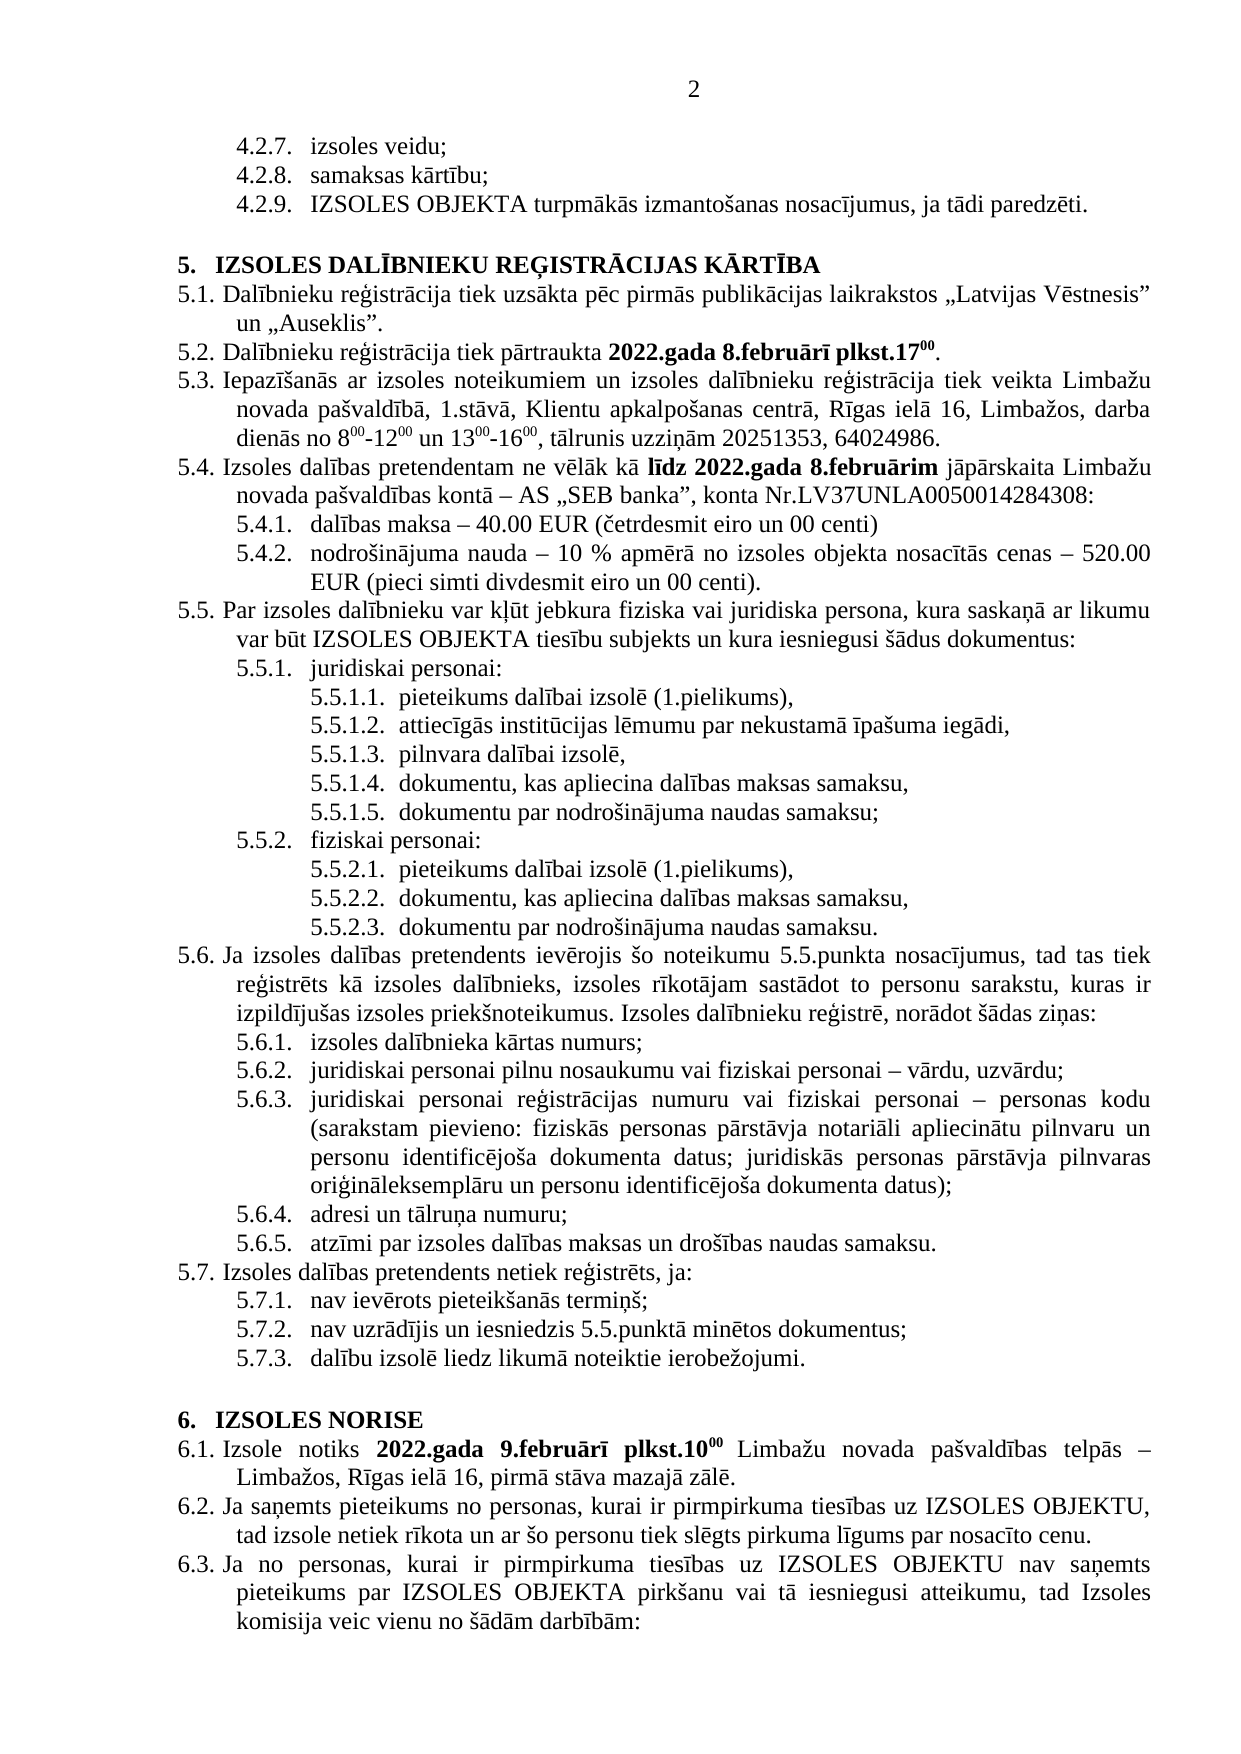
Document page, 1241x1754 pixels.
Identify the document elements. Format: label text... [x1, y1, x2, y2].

list Izsole notiks 2022.gada 9.februārī plkst.1000 Limbažu novada pašvaldības telpās – Limbažos, Rīgas ielā 16, pirmā stāva mazajā zālē. [177, 1434, 1152, 1491]
list Dalībnieku reģistrācija tiek uzsākta pēc pirmās publikācijas laikrakstos „Latvijas Vēstnesis” un „Auseklis”. [177, 279, 1152, 337]
list Par izsoles dalībnieku var kļūt jebkura fiziska vai juridiska persona, kura saskaņā ar likumu var būt IZSOLES OBJEKTA tiesību subjekts un kura iesniegusi šādus dokumentus: [177, 596, 1152, 653]
list nav uzrādījis un iesniedzis 5.5.punktā minētos dokumentus; [236, 1314, 1152, 1343]
list IZSOLES DALĪBNIEKU REĢISTRĀCIJAS KĀRTĪBA [177, 251, 1152, 279]
list Izsoles dalības pretendentam ne vēlāk kā līdz 2022.gada 8.februārim jāpārskaita Limbažu novada pašvaldības kontā – AS „SEB banka”, konta Nr.LV37UNLA0050014284308: [177, 452, 1152, 509]
list pieteikums dalībai izsolē (1.pielikums), [310, 682, 1152, 711]
list Ja saņemts pieteikums no personas, kurai ir pirmpirkuma tiesības uz IZSOLES OBJEKTU, tad izsole netiek rīkota un ar šo personu tiek slēgts pirkuma līgums par nosacīto cenu. [177, 1491, 1152, 1549]
list Iepazīšanās ar izsoles noteikumiem un izsoles dalībnieku reģistrācija tiek veikta Limbažu novada pašvaldībā, 1.stāvā, Klientu apkalpošanas centrā, Rīgas ielā 16, Limbažos, darba dienās no 800-1200 un 1300-1600, tālrunis uzziņām 20251353, 64024986. [177, 366, 1152, 452]
list izsolES objekta turpmākās izmantošanas nosacījumus, ja tādi paredzēti. [236, 189, 1152, 218]
list nodrošinājuma nauda – 10 % apmērā no izsoles objekta nosacītās cenas – 520.00 EUR (pieci simti divdesmit eiro un 00 centi). [236, 538, 1152, 596]
list attiecīgās institūcijas lēmumu par nekustamā īpašuma iegādi, [310, 711, 1152, 739]
list Izsoles dalības pretendents netiek reģistrēts, ja: [177, 1257, 1152, 1286]
list juridiskai personai: [236, 653, 1152, 682]
list atzīmi par izsoles dalības maksas un drošības naudas samaksu. [236, 1228, 1152, 1257]
list Ja no personas, kurai ir pirmpirkuma tiesības uz IZSOLES OBJEKTU nav saņemts pieteikums par IZSOLES OBJEKTA pirkšanu vai tā iesniegusi atteikumu, tad Izsoles komisija veic vienu no šādām darbībām: [177, 1549, 1152, 1635]
list Dalībnieku reģistrācija tiek pārtraukta 2022.gada 8.februārī plkst.1700. [177, 337, 1152, 366]
list dokumentu, kas apliecina dalības maksas samaksu, [310, 883, 1152, 912]
list Ja izsoles dalības pretendents ievērojis šo noteikumu 5.5.punkta nosacījumus, tad tas tiek reģistrēts kā izsoles dalībnieks, izsoles rīkotājam sastādot to personu sarakstu, kuras ir izpildījušas izsoles priekšnoteikumus. Izsoles dalībnieku reģistrē, norādot šādas ziņas: [177, 941, 1152, 1027]
list dokumentu, kas apliecina dalības maksas samaksu, [310, 768, 1152, 797]
list dokumentu par nodrošinājuma naudas samaksu. [310, 912, 1152, 941]
list adresi un tālruņa numuru; [236, 1199, 1152, 1228]
list nav ievērots pieteikšanās termiņš; [236, 1286, 1152, 1314]
list izsoles veidu; [236, 131, 1152, 160]
list pieteikums dalībai izsolē (1.pielikums), [310, 854, 1152, 883]
list pilnvara dalībai izsolē, [310, 739, 1152, 768]
list IZSOLES NORISE [177, 1405, 1152, 1434]
list dokumentu par nodrošinājuma naudas samaksu; [310, 797, 1152, 826]
list juridiskai personai reģistrācijas numuru vai fiziskai personai – personas kodu (sarakstam pievieno: fiziskās personas pārstāvja notariāli apliecinātu pilnvaru un personu identificējoša dokumenta datus; juridiskās personas pārstāvja pilnvaras oriģināleksemplāru un personu identificējoša dokumenta datus); [236, 1084, 1152, 1199]
list dalības maksa – 40.00 EUR (četrdesmit eiro un 00 centi) [236, 509, 1152, 538]
list dalību izsolē liedz likumā noteiktie ierobežojumi. [236, 1343, 1152, 1372]
list izsoles dalībnieka kārtas numurs; [236, 1027, 1152, 1056]
list juridiskai personai pilnu nosaukumu vai fiziskai personai – vārdu, uzvārdu; [236, 1056, 1152, 1084]
list samaksas kārtību; [236, 160, 1152, 189]
list fiziskai personai: [236, 826, 1152, 854]
